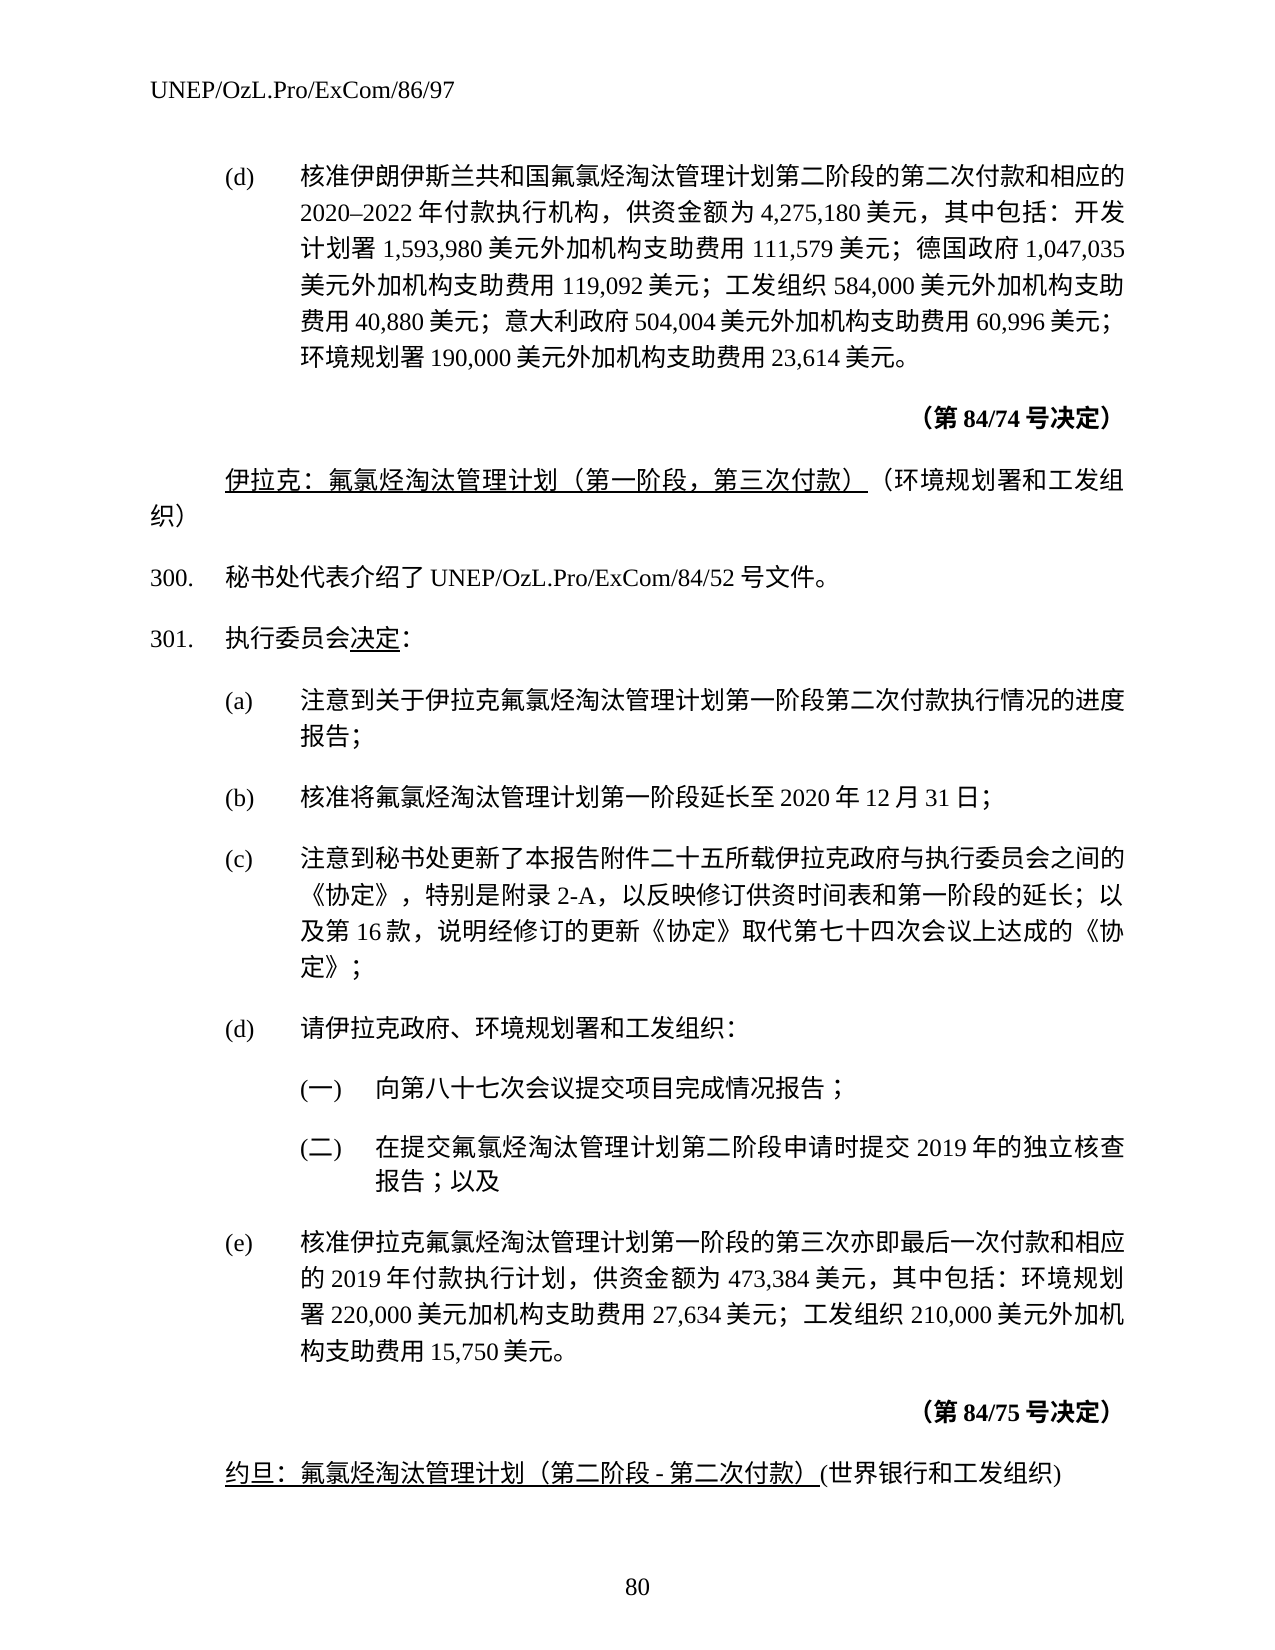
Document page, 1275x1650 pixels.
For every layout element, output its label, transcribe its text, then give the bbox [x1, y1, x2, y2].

subtitle 请伊拉克政府、环境规划署和工发组织： [225, 1009, 1125, 1045]
text （第84/75号决定） [150, 1392, 1125, 1429]
list 向第八十七次会议提交项目完成情况报告； [300, 1070, 1125, 1104]
subtitle 注意到关于伊拉克氟氯烃淘汰管理计划第一阶段第二次付款执行情况的进度报告； [225, 680, 1125, 753]
subtitle 核准将氟氯烃淘汰管理计划第一阶段延长至2020年12月31日； [225, 778, 1125, 814]
list 在提交氟氯烃淘汰管理计划第二阶段申请时提交2019年的独立核查报告；以及 [300, 1129, 1125, 1197]
text （第84/74号决定） [150, 399, 1125, 435]
text 伊拉克：氟氯烃淘汰管理计划（第一阶段，第三次付款）（环境规划署和工发组织） [150, 460, 1125, 533]
subtitle 注意到秘书处更新了本报告附件二十五所载伊拉克政府与执行委员会之间的《协定》，特别是附录2-A，以反映修订供资时间表和第一阶段的延长；以及第16款，说明经修订的更新《协定》取代第七十四次会议上达成的《协定》； [225, 839, 1125, 984]
subtitle 核准伊朗伊斯兰共和国氟氯烃淘汰管理计划第二阶段的第二次付款和相应的2020–2022年付款执行机构，供资金额为4,275,180美元，其中包括：开发计划署1,593,980美元外加机构支助费用111,579美元；德国政府1,047,035美元外加机构支助费用119,092美元；工发组织584,000美元外加机构支助费用40,880美元；意大利政府504,004美元外加机构支助费用60,996美元；环境规划署190,000美元外加机构支助费用23,614美元。 [225, 156, 1125, 374]
subtitle 秘书处代表介绍了UNEP/OzL.Pro/ExCom/84/52号文件。 [150, 558, 1125, 594]
text 约旦：氟氯烃淘汰管理计划（第二阶段 - 第二次付款）(世界银行和工发组织) [150, 1454, 1125, 1490]
subtitle 核准伊拉克氟氯烃淘汰管理计划第一阶段的第三次亦即最后一次付款和相应的2019年付款执行计划，供资金额为473,384美元，其中包括：环境规划署220,000美元加机构支助费用27,634美元；工发组织210,000美元外加机构支助费用15,750美元。 [225, 1222, 1125, 1367]
subtitle 执行委员会决定： [150, 619, 1125, 655]
